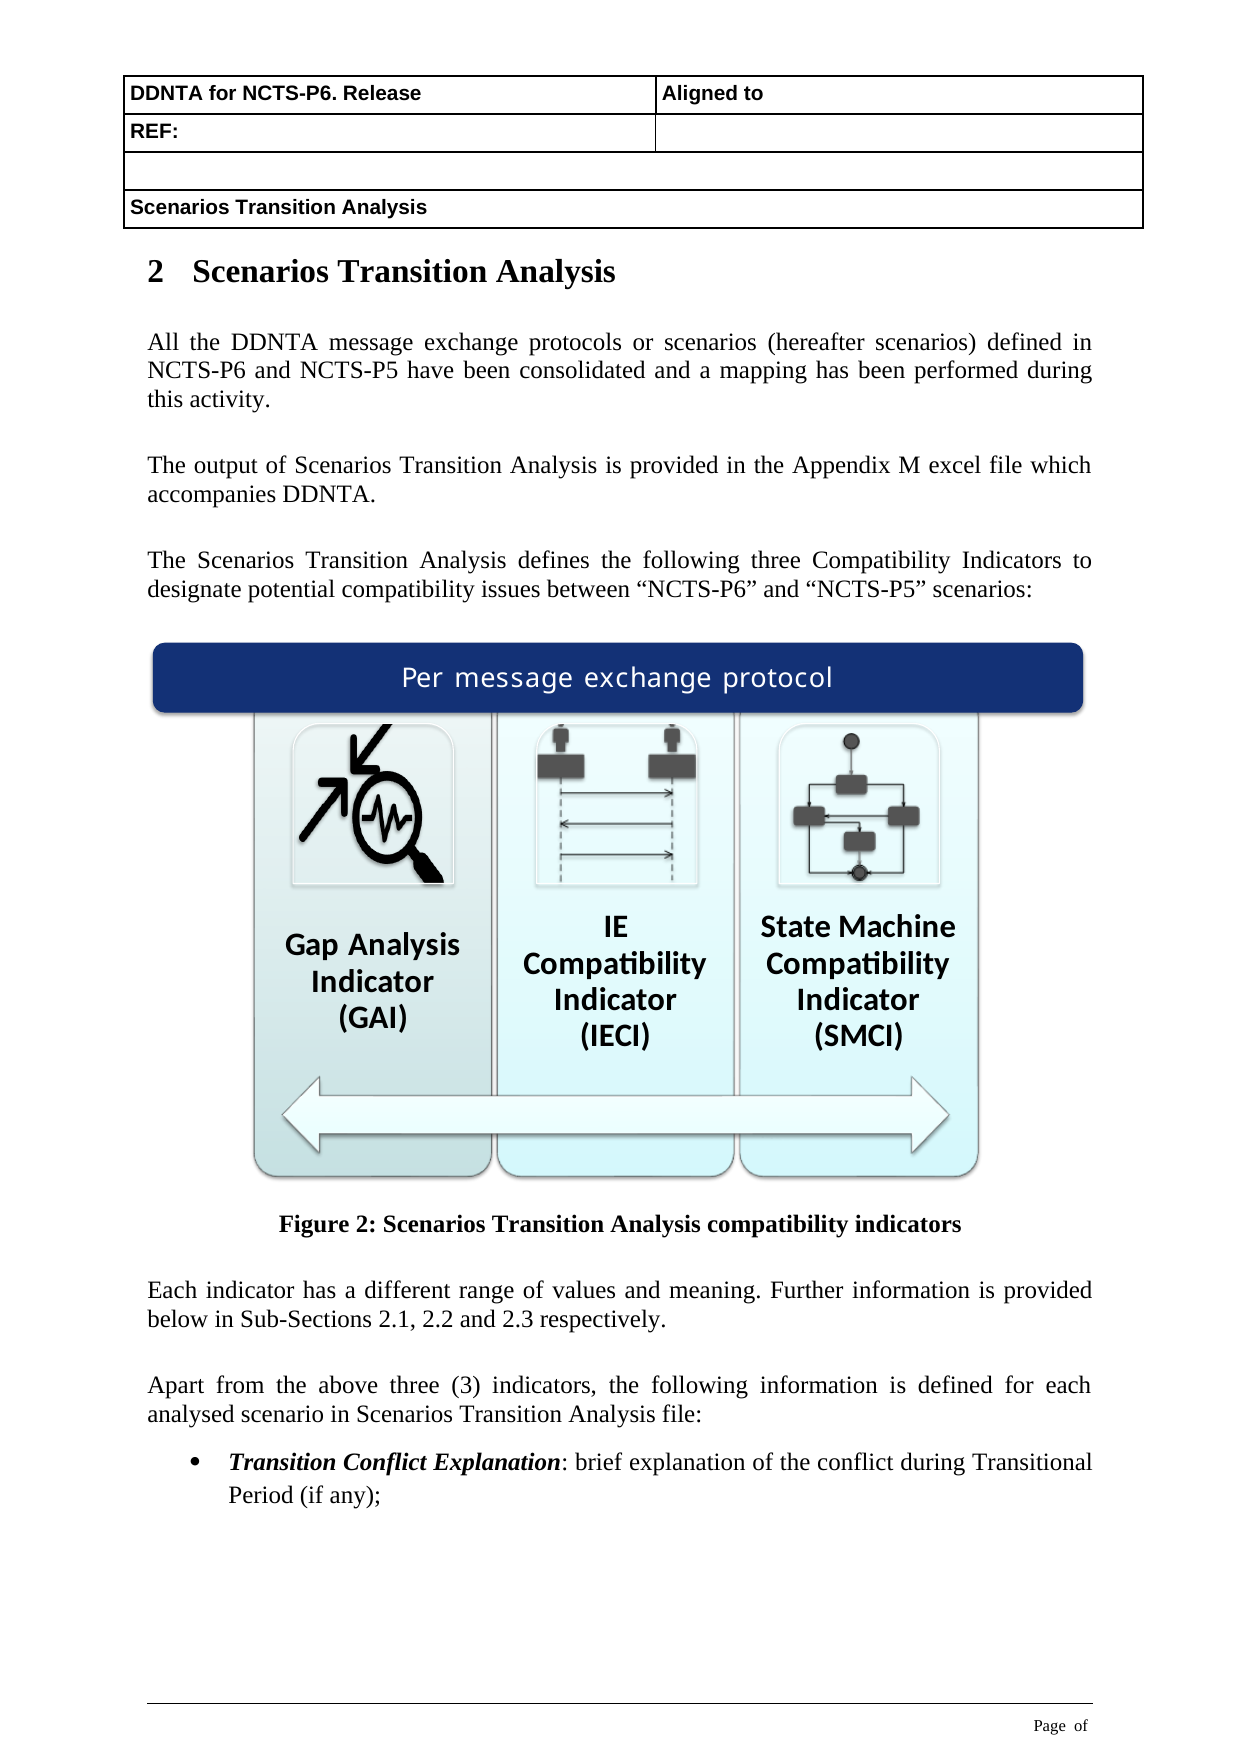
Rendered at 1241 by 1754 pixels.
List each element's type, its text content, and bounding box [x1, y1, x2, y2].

text The output of Scenarios Transition Analysis is provided in the Appendix M excel file which accompanies DDNTA. [147, 450, 1093, 508]
text All the DDNTA message exchange protocols or scenarios (hereafter scenarios) defined in NCTS-P6 and NCTS-P5 have been consolidated and a mapping has been performed during this activity. [147, 327, 1093, 413]
text Apart from the above three (3) indicators, the following information is defined for each analysed scenario in Scenarios Transition Analysis file: [147, 1370, 1093, 1428]
list Transition Conflict Explanation: brief explanation of the conflict during Transitional Period (if any); [191, 1447, 1093, 1508]
text Figure 2: Scenarios Transition Analysis compatibility indicators [147, 1209, 1093, 1238]
text Each indicator has a different range of values and meaning. Further information is provided below in Sub-Sections 2.1, 2.2 and 2.3 respectively. [147, 1275, 1093, 1333]
text The Scenarios Transition Analysis defines the following three Compatibility Indicators to designate potential compatibility issues between “NCTS-P6” and “NCTS-P5” scenarios: [147, 545, 1093, 603]
subtitle Scenarios Transition Analysis [147, 251, 1093, 289]
